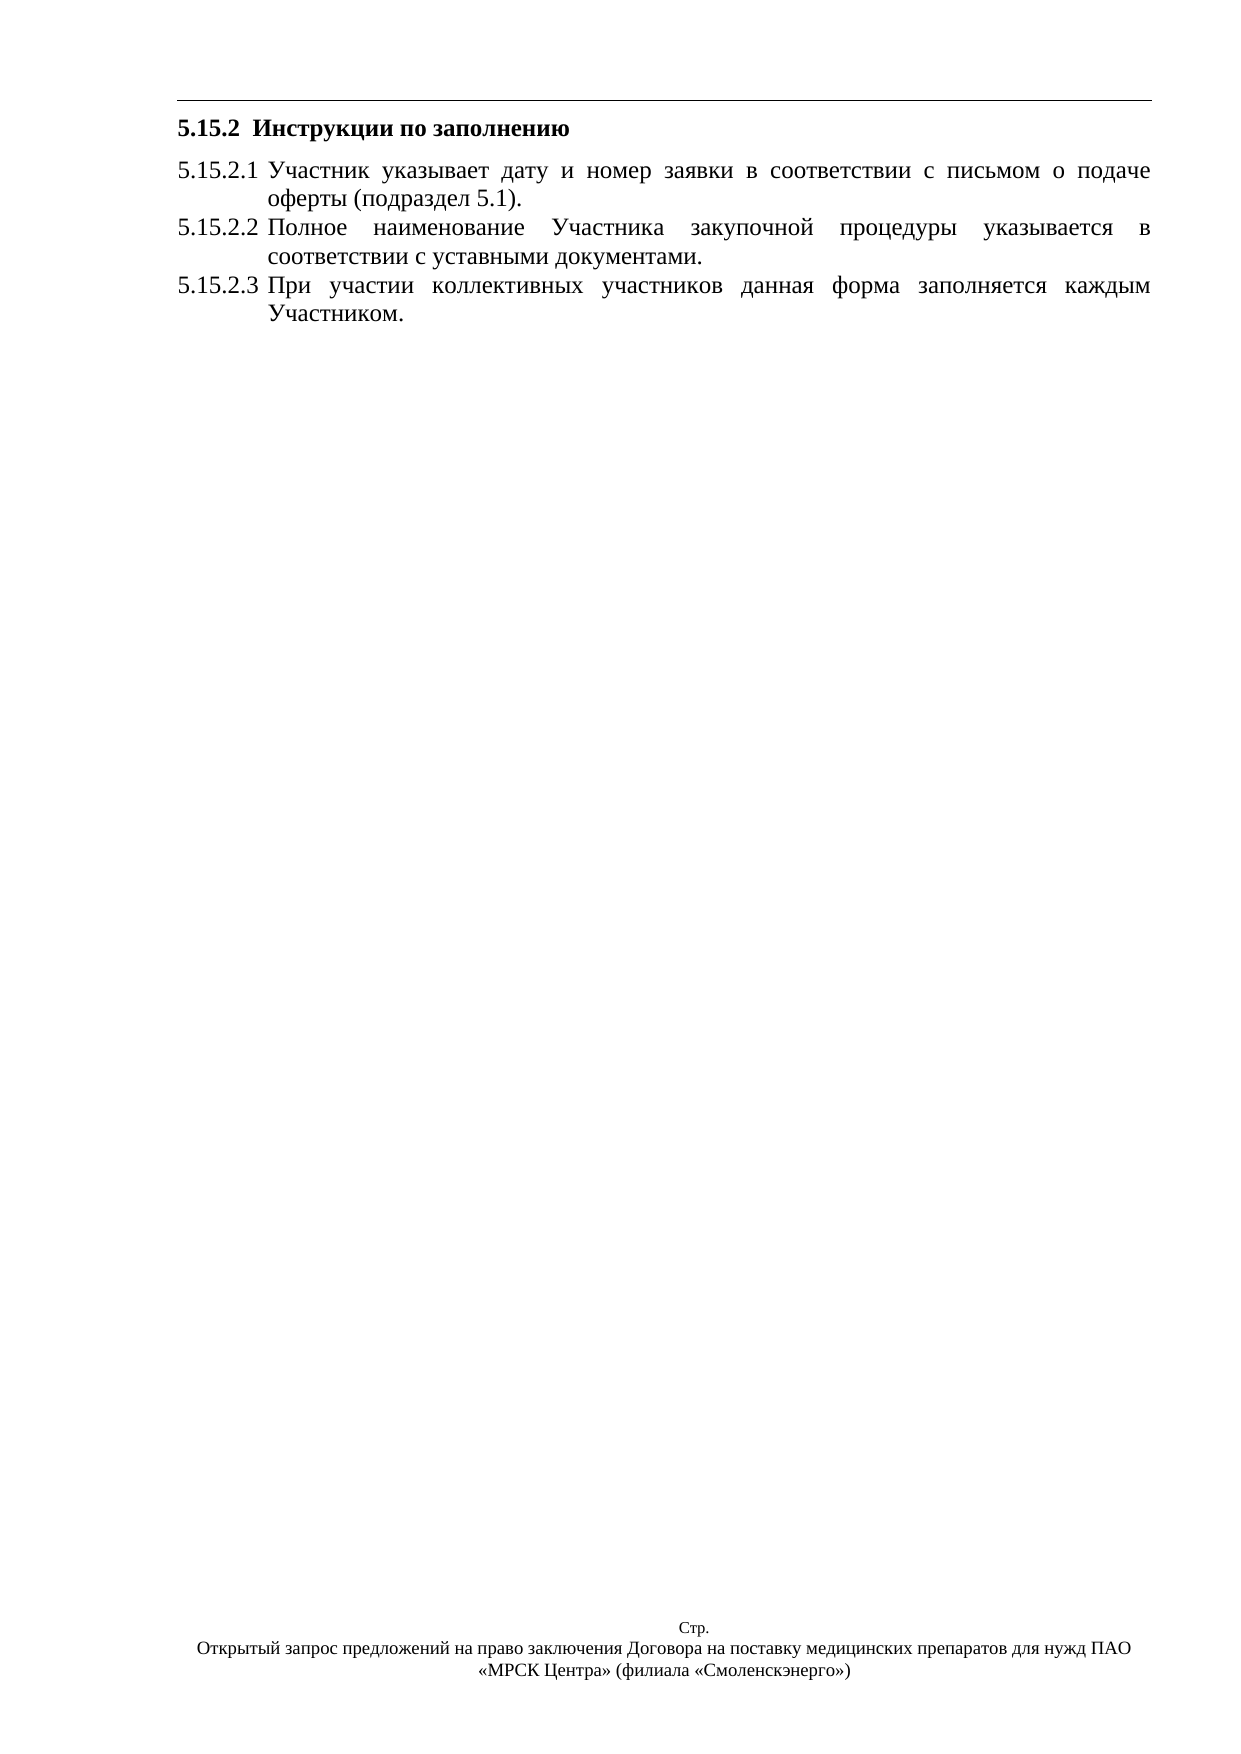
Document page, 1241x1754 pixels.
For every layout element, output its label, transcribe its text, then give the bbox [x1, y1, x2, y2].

list Участник указывает дату и номер заявки в соответствии с письмом о подаче оферты (подраздел 5.1). [177, 155, 1152, 212]
list При участии коллективных участников данная форма заполняется каждым Участником. [177, 270, 1152, 327]
subtitle Инструкции по заполнению [177, 113, 1152, 142]
list Полное наименование Участника закупочной процедуры указывается в соответствии с уставными документами. [177, 212, 1152, 270]
